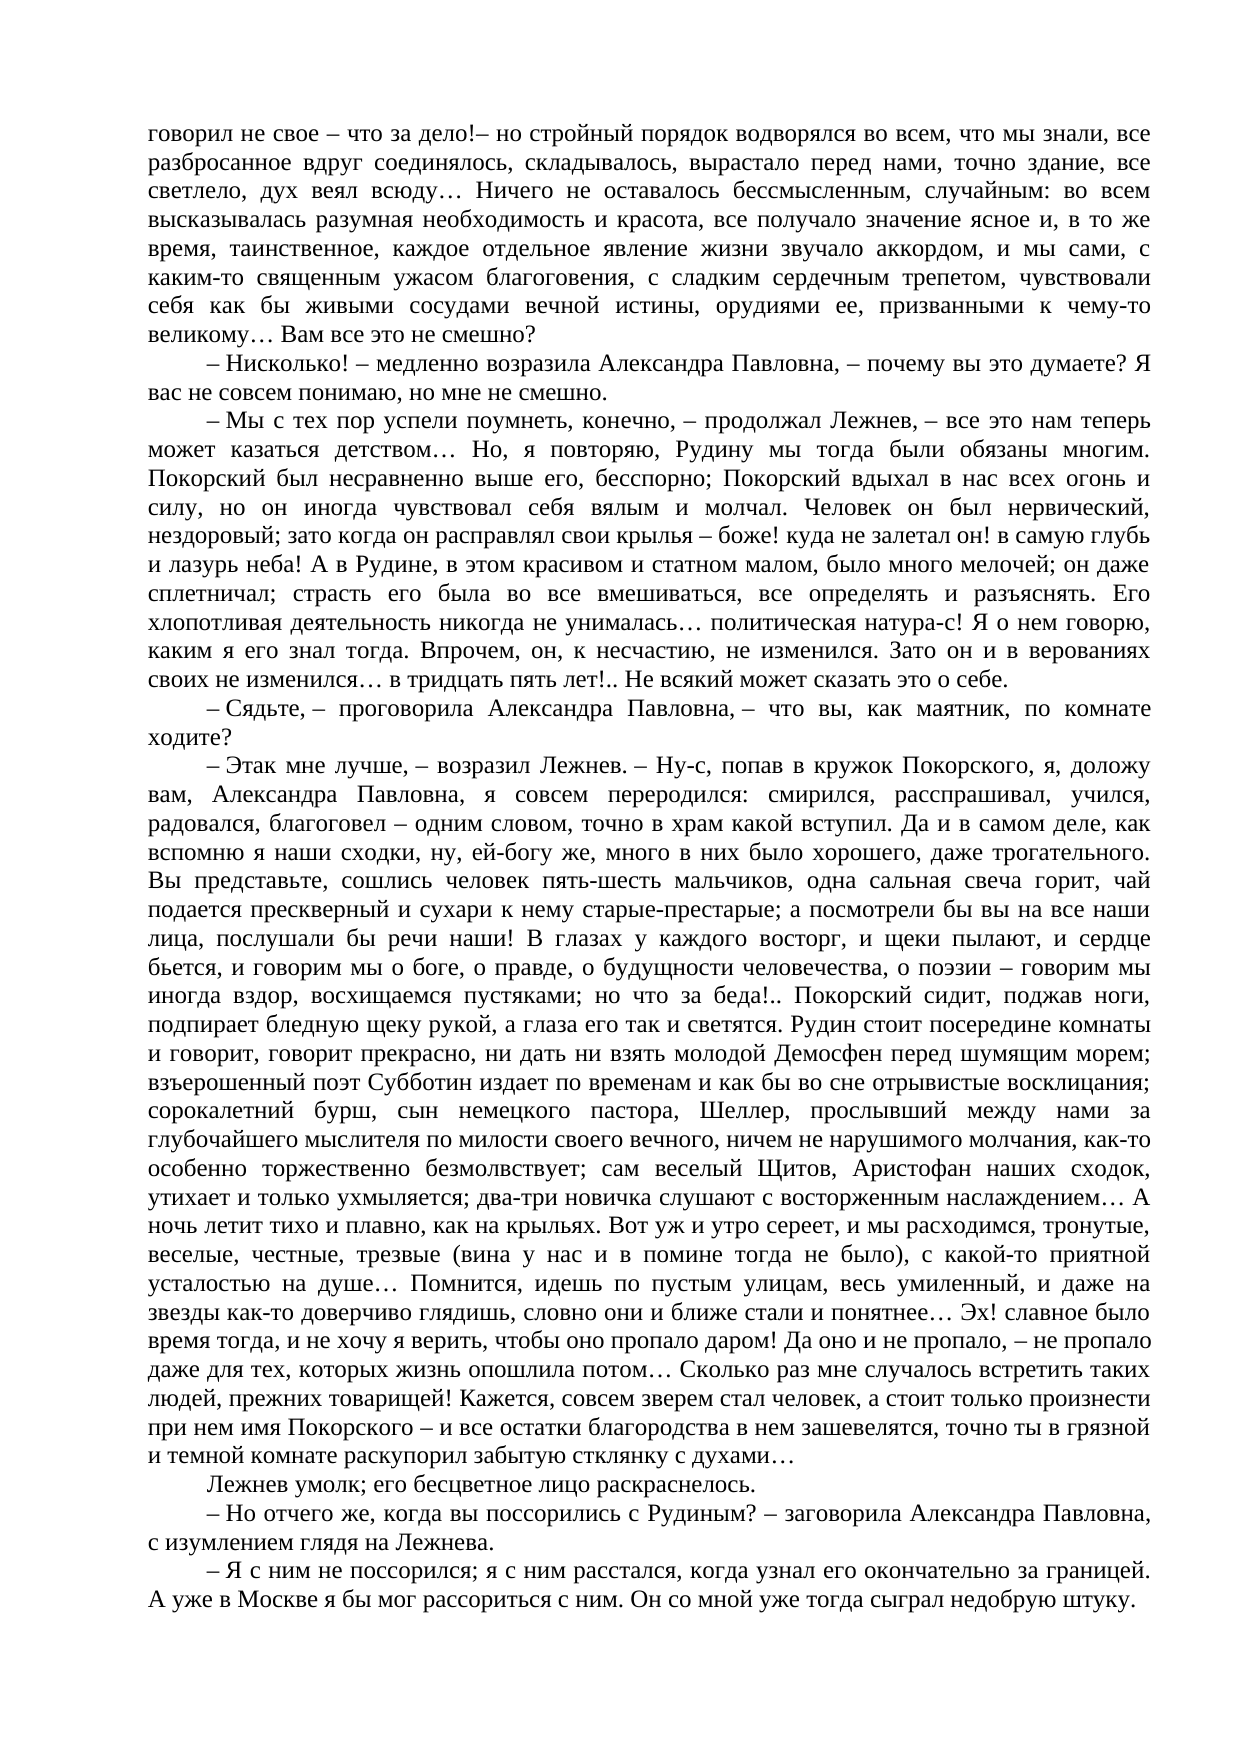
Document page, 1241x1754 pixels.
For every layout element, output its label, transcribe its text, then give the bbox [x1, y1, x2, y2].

text – Мы с тех пор успели поумнеть, конечно, – продолжал Лежнев, – все это нам теперь может казаться детством… Но, я повторяю, Рудину мы тогда были обязаны многим. Покорский был несравненно выше его, бесспорно; Покорский вдыхал в нас всех огонь и силу, но он иногда чувствовал себя вялым и молчал. Человек он был нервический, нездоровый; зато когда он расправлял свои крылья – боже! куда не залетал он! в самую глубь и лазурь неба! А в Рудине, в этом красивом и статном малом, было много мелочей; он даже сплетничал; страсть его была во все вмешиваться, все определять и разъяснять. Его хлопотливая деятельность никогда не унималась… политическая натура-с! Я о нем говорю, каким я его знал тогда. Впрочем, он, к несчастию, не изменился. Зато он и в верованиях своих не изменился… в тридцать пять лет!.. Не всякий может сказать это о себе. [148, 406, 1152, 693]
text – Я с ним не поссорился; я с ним расстался, когда узнал его окончательно за границей. А уже в Москве я бы мог рассориться с ним. Он со мной уже тогда сыграл недобрую штуку. [148, 1556, 1152, 1613]
text – Но отчего же, когда вы поссорились с Рудиным? – заговорила Александра Павловна, с изумлением глядя на Лежнева. [148, 1498, 1152, 1556]
text – Этак мне лучше, – возразил Лежнев. – Ну-с, попав в кружок Покорского, я, доложу вам, Александра Павловна, я совсем переродился: смирился, расспрашивал, учился, радовался, благоговел – одним словом, точно в храм какой вступил. Да и в самом деле, как вспомню я наши сходки, ну, ей-богу же, много в них было хорошего, даже трогательного. Вы представьте, сошлись человек пять-шесть мальчиков, одна сальная свеча горит, чай подается прескверный и сухари к нему старые-престарые; а посмотрели бы вы на все наши лица, послушали бы речи наши! В глазах у каждого восторг, и щеки пылают, и сердце бьется, и говорим мы о боге, о правде, о будущности человечества, о поэзии – говорим мы иногда вздор, восхищаемся пустяками; но что за беда!.. Покорский сидит, поджав ноги, подпирает бледную щеку рукой, а глаза его так и светятся. Рудин стоит посередине комнаты и говорит, говорит прекрасно, ни дать ни взять молодой Демосфен перед шумящим морем; взъерошенный поэт Субботин издает по временам и как бы во сне отрывистые восклицания; сорокалетний бурш, сын немецкого пастора, Шеллер, прослывший между нами за глубочайшего мыслителя по милости своего вечного, ничем не нарушимого молчания, как-то особенно торжественно безмолвствует; сам веселый Щитов, Аристофан наших сходок, утихает и только ухмыляется; два-три новичка слушают с восторженным наслаждением… А ночь летит тихо и плавно, как на крыльях. Вот уж и утро сереет, и мы расходимся, тронутые, веселые, честные, трезвые (вина у нас и в помине тогда не было), с какой-то приятной усталостью на душе… Помнится, идешь по пустым улицам, весь умиленный, и даже на звезды как-то доверчиво глядишь, словно они и ближе стали и понятнее… Эх! славное было время тогда, и не хочу я верить, чтобы оно пропало даром! Да оно и не пропало, – не пропало даже для тех, которых жизнь опошлила потом… Сколько раз мне случалось встретить таких людей, прежних товарищей! Кажется, совсем зверем стал человек, а стоит только произнести при нем имя Покорского – и все остатки благородства в нем зашевелятся, точно ты в грязной и темной комнате раскупорил забытую стклянку с духами… [148, 751, 1152, 1469]
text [148, 118, 1152, 348]
text – Сядьте, – проговорила Александра Павловна, – что вы, как маятник, по комнате ходите? [148, 693, 1152, 751]
text Лежнев умолк; его бесцветное лицо раскраснелось. [148, 1469, 1152, 1498]
text – Нисколько! – медленно возразила Александра Павловна, – почему вы это думаете? Я вас не совсем понимаю, но мне не смешно. [148, 348, 1152, 406]
